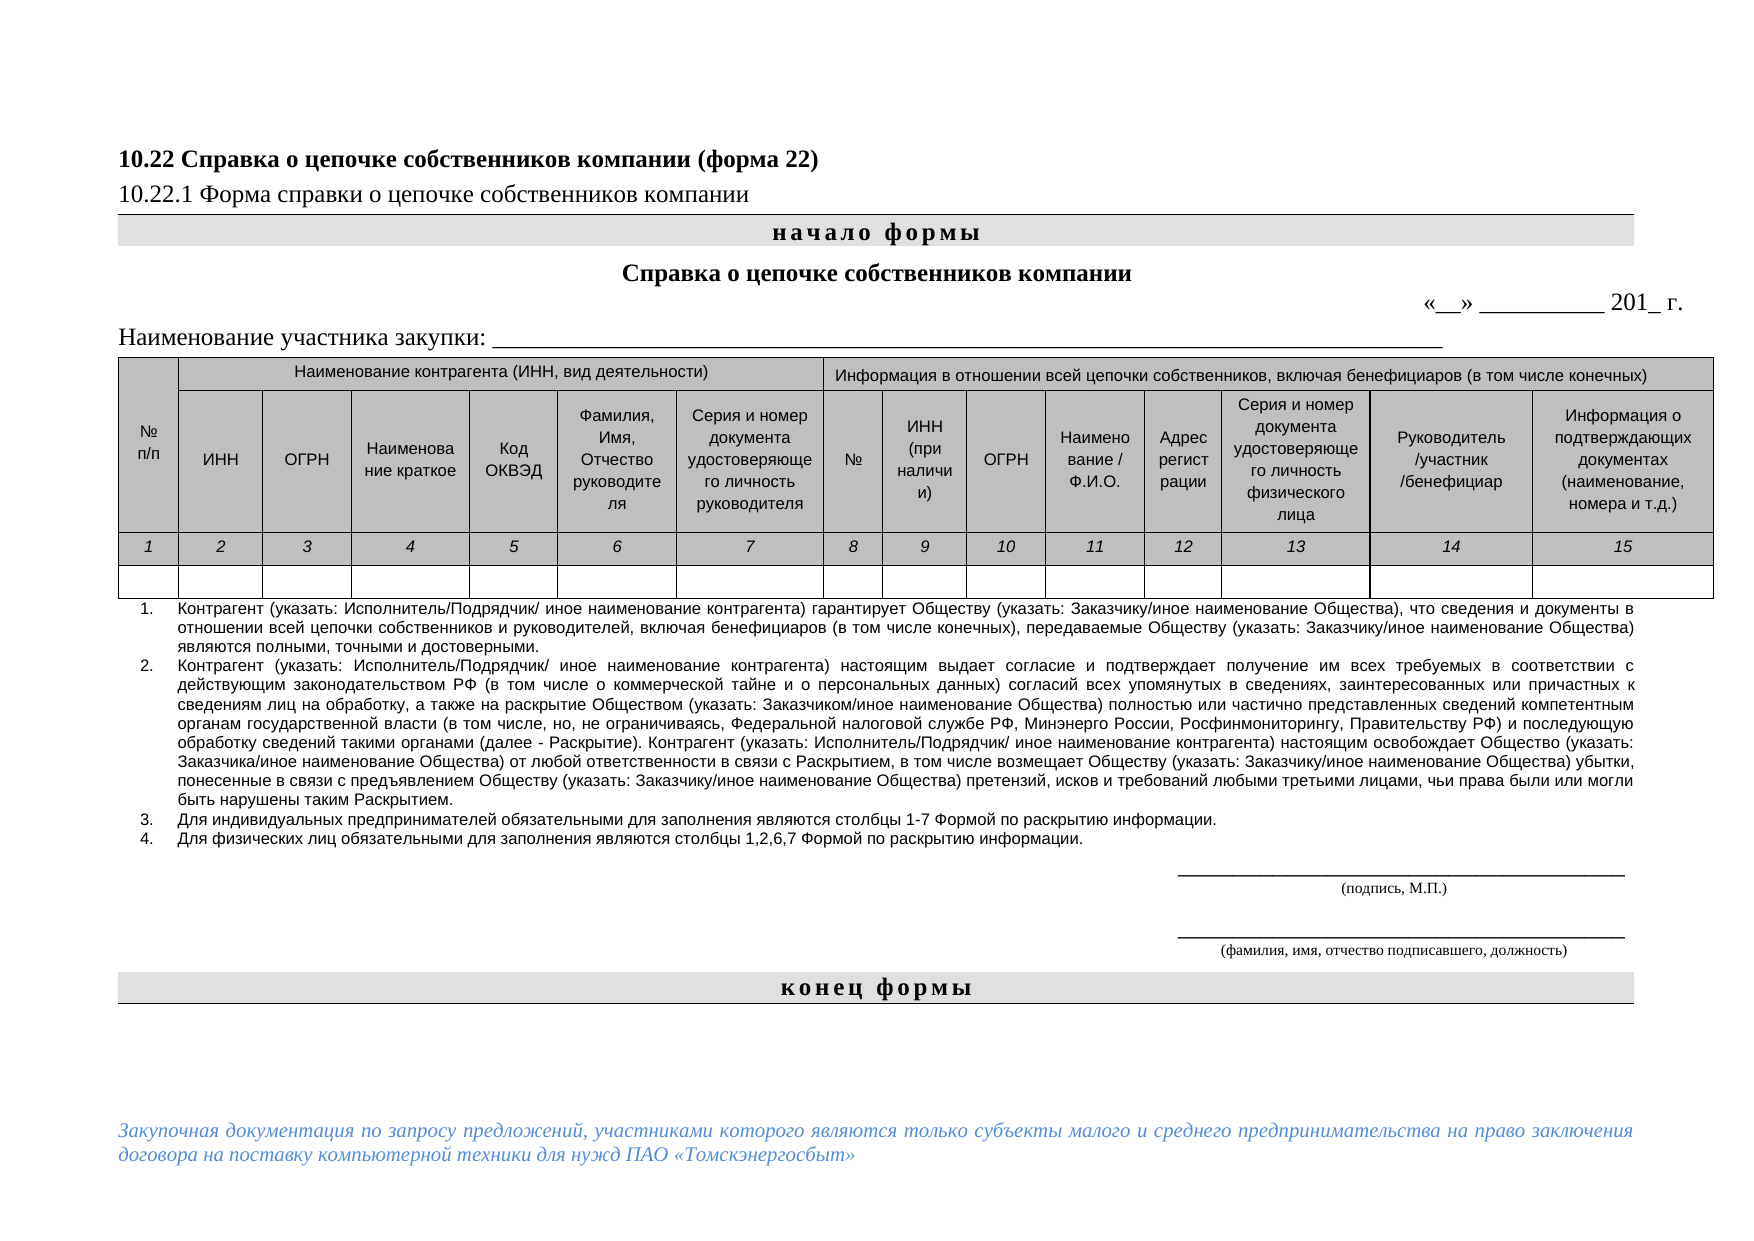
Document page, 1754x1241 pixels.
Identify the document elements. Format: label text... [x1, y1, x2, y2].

table_cell ОГРН [967, 391, 1045, 532]
table_header _________________________________ (подпись, М.П.) [1152, 848, 1636, 910]
table_cell 14 [1371, 533, 1532, 565]
text Справка о цепочке собственников компании [118, 258, 1636, 287]
table_cell [179, 566, 262, 597]
table_cell 2 [179, 533, 262, 565]
table_cell № [824, 391, 882, 532]
table_cell Наименование / Ф.И.О. [1046, 391, 1144, 532]
table_cell Информация о подтверждающих документах (наименование, номера и т.д.) [1533, 391, 1713, 532]
text Наименование участника закупки: ____________________________________________________________________________ [118, 322, 1636, 351]
table_cell [263, 566, 351, 597]
table_cell ОГРН [263, 391, 351, 532]
text 10.22 Справка о цепочке собственников компании (форма 22) [118, 144, 1636, 172]
table_cell 4 [352, 533, 469, 565]
table_cell [1533, 566, 1713, 597]
table_cell 15 [1533, 533, 1713, 565]
table_cell ИНН [179, 391, 262, 532]
table_cell Серия и номер документа удостоверяющего личность руководителя [677, 391, 823, 532]
table_cell Адрес регистрации [1145, 391, 1221, 532]
list Для индивидуальных предпринимателей обязательными для заполнения являются столбцы 1-7 Формой по раскрытию информации. [140, 809, 1636, 828]
text 10.22.1 Форма справки о цепочке собственников компании [118, 179, 1636, 207]
table_header Информация в отношении всей цепочки собственников, включая бенефициаров (в том числе конечных) [824, 358, 1713, 390]
table_cell Наименование краткое [352, 391, 469, 532]
table_cell [1371, 566, 1532, 597]
table_header Наименование контрагента (ИНН, вид деятельности) [179, 358, 823, 390]
table_cell 1 [119, 533, 178, 565]
table_cell 13 [1222, 533, 1369, 565]
table_cell [1046, 566, 1144, 597]
table_cell [1145, 566, 1221, 597]
table_cell 8 [824, 533, 882, 565]
table_header № п/п [119, 358, 178, 532]
table_cell [470, 566, 557, 597]
table_cell [558, 566, 676, 597]
table_cell ИНН (при наличии) [883, 391, 966, 532]
list Контрагент (указать: Исполнитель/Подрядчик/ иное наименование контрагента) настоящим выдает согласие и подтверждает получение им всех требуемых в соответствии с действующим законодательством РФ (в том числе о коммерческой тайне и о персональных данных) согласий всех упомянутых в сведениях, заинтересованных или причастных к сведениям лиц на обработку, а также на раскрытие Обществом (указать: Заказчиком/иное наименование Общества) полностью или частично представленных сведений компетентным органам государственной власти (в том числе, но, не ограничиваясь, Федеральной налоговой службе РФ, Минэнерго России, Росфинмониторингу, Правительству РФ) и последующую обработку сведений такими органами (далее - Раскрытие). Контрагент (указать: Исполнитель/Подрядчик/ иное наименование контрагента) настоящим освобождает Общество (указать: Заказчика/иное наименование Общества) от любой ответственности в связи с Раскрытием, в том числе возмещает Обществу (указать: Заказчику/иное наименование Общества) убытки, понесенные в связи с предъявлением Обществу (указать: Заказчику/иное наименование Общества) претензий, исков и требований любыми третьими лицами, чьи права были или могли быть нарушены таким Раскрытием. [140, 656, 1636, 809]
table_cell _________________________________ (фамилия, имя, отчество подписавшего, должность) [1152, 910, 1636, 972]
table_cell [119, 566, 178, 597]
table_cell 12 [1145, 533, 1221, 565]
table_cell Руководитель /участник /бенефициар [1371, 391, 1532, 532]
table_cell [1222, 566, 1369, 597]
list Контрагент (указать: Исполнитель/Подрядчик/ иное наименование контрагента) гарантирует Обществу (указать: Заказчику/иное наименование Общества), что сведения и документы в отношении всей цепочки собственников и руководителей, включая бенефициаров (в том числе конечных), передаваемые Обществу (указать: Заказчику/иное наименование Общества) являются полными, точными и достоверными. [140, 599, 1636, 656]
table_cell 10 [967, 533, 1045, 565]
text конец формы [118, 972, 1634, 1003]
table_cell [883, 566, 966, 597]
table_cell 7 [677, 533, 823, 565]
table_header «__» __________ 201_ г. [118, 287, 1694, 322]
table_cell 11 [1046, 533, 1144, 565]
table_cell 9 [883, 533, 966, 565]
table_cell 3 [263, 533, 351, 565]
table_cell 5 [470, 533, 557, 565]
table_cell [967, 566, 1045, 597]
text начало формы [118, 215, 1634, 246]
table_cell [824, 566, 882, 597]
table_cell Фамилия, Имя, Отчество руководителя [558, 391, 676, 532]
table_cell Серия и номер документа удостоверяющего личность физического лица [1222, 391, 1369, 532]
table_cell [677, 566, 823, 597]
list Для физических лиц обязательными для заполнения являются столбцы 1,2,6,7 Формой по раскрытию информации. [140, 828, 1636, 848]
table_cell 6 [558, 533, 676, 565]
table_cell Код ОКВЭД [470, 391, 557, 532]
table_cell [352, 566, 469, 597]
